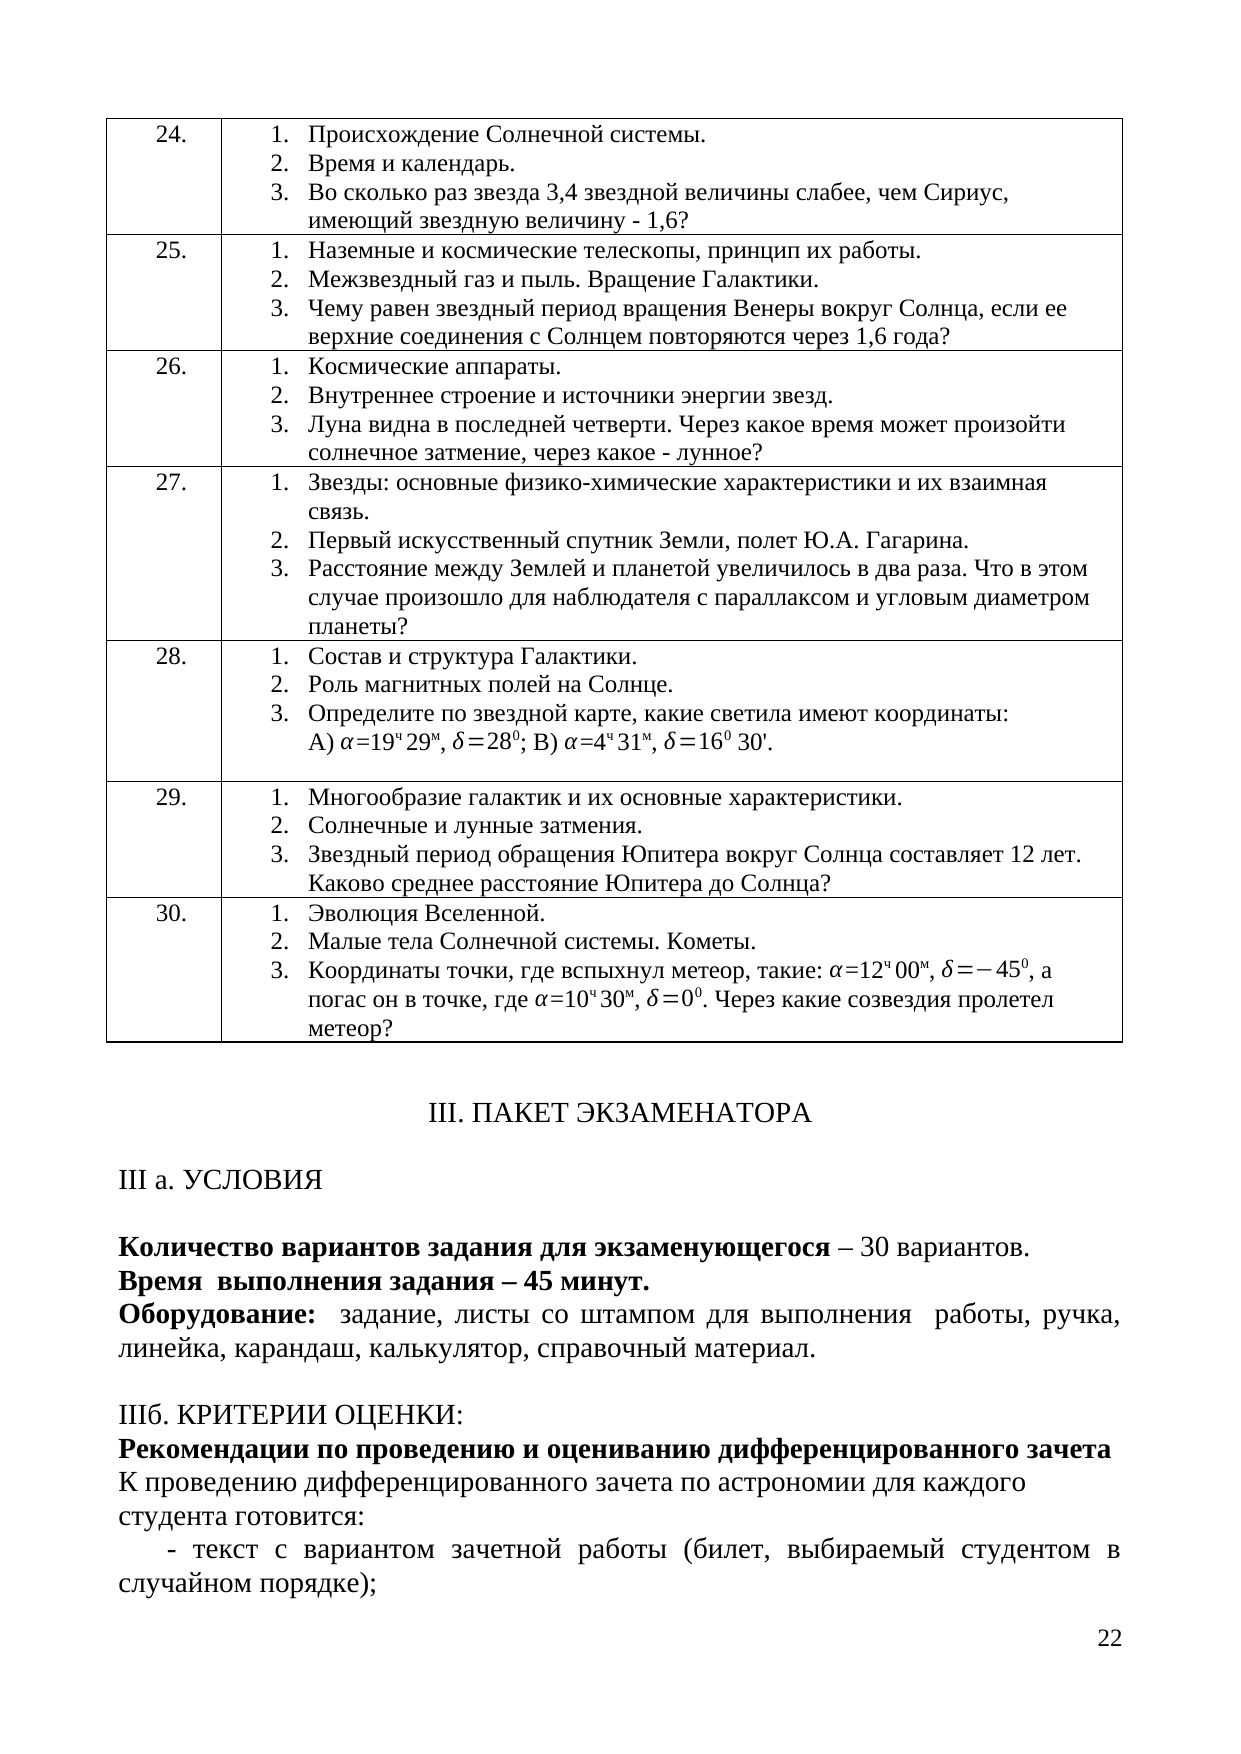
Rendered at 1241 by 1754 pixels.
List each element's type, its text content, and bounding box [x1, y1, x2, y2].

table_cell [107, 119, 221, 234]
table_cell Космические аппараты. Внутреннее строение и источники энергии звезд. Луна видна в последней четверти. Через какое время может произойти солнечное затмение, через какое - лунное? [222, 351, 1122, 466]
text IIIб. КРИТЕРИИ ОЦЕНКИ: [118, 1397, 1122, 1431]
text Количество вариантов задания для экзаменующегося – 30 вариантов. [118, 1229, 1122, 1263]
table_cell [107, 235, 221, 350]
table_cell Происхождение Солнечной системы. Время и календарь. Во сколько раз звезда 3,4 звездной величины слабее, чем Сириус, имеющий звездную величину - 1,6? [222, 119, 1122, 234]
text - текст с вариантом зачетной работы (билет, выбираемый студентом в случайном порядке); [118, 1531, 1122, 1598]
table_cell [107, 641, 221, 781]
text III. ПАКЕТ ЭКЗАМЕНАТОРА [118, 1095, 1122, 1129]
text Оборудование: задание, листы со штампом для выполнения работы, ручка, линейка, карандаш, калькулятор, справочный материал. [118, 1297, 1122, 1364]
table_cell [107, 467, 221, 640]
table_cell Наземные и космические телескопы, принцип их работы. Межзвездный газ и пыль. Вращение Галактики. Чему равен звездный период вращения Венеры вокруг Солнца, если ее верхние соединения с Солнцем повторяются через 1,6 года? [222, 235, 1122, 350]
text III а. УСЛОВИЯ [118, 1162, 1122, 1196]
table_cell Звезды: основные физико-химические характеристики и их взаимная связь. Первый искусственный спутник Земли, полет Ю.А. Гагарина. Расстояние между Землей и планетой увеличилось в два раза. Что в этом случае произошло для наблюдателя с параллаксом и угловым диаметром планеты? [222, 467, 1122, 640]
text Время выполнения задания – 45 минут. [118, 1263, 1122, 1297]
table_cell Многообразие галактик и их основные характеристики. Солнечные и лунные затмения. Звездный период обращения Юпитера вокруг Солнца составляет 12 лет. Каково среднее расстояние Юпитера до Солнца? [222, 782, 1122, 897]
text К проведению дифференцированного зачета по астрономии для каждого студента готовится: [118, 1464, 1122, 1531]
table_cell [107, 351, 221, 466]
table_cell Эволюция Вселенной. Малые тела Солнечной системы. Кометы. Координаты точки, где вспыхнул метеор, такие: =12ч 00м, 0, а погас он в точке, где =10ч 30м, 0. Через какие созвездия пролетел метеор? [222, 898, 1122, 1041]
text Рекомендации по проведению и оцениванию дифференцированного зачета [118, 1431, 1122, 1464]
table_cell [107, 898, 221, 1041]
table_cell Состав и структура Галактики. Роль магнитных полей на Солнце. Определите по звездной карте, какие светила имеют координаты: А) =19ч 29м, 0; В) =4ч 31м, 0 30'. [222, 641, 1122, 781]
table_cell [107, 782, 221, 897]
